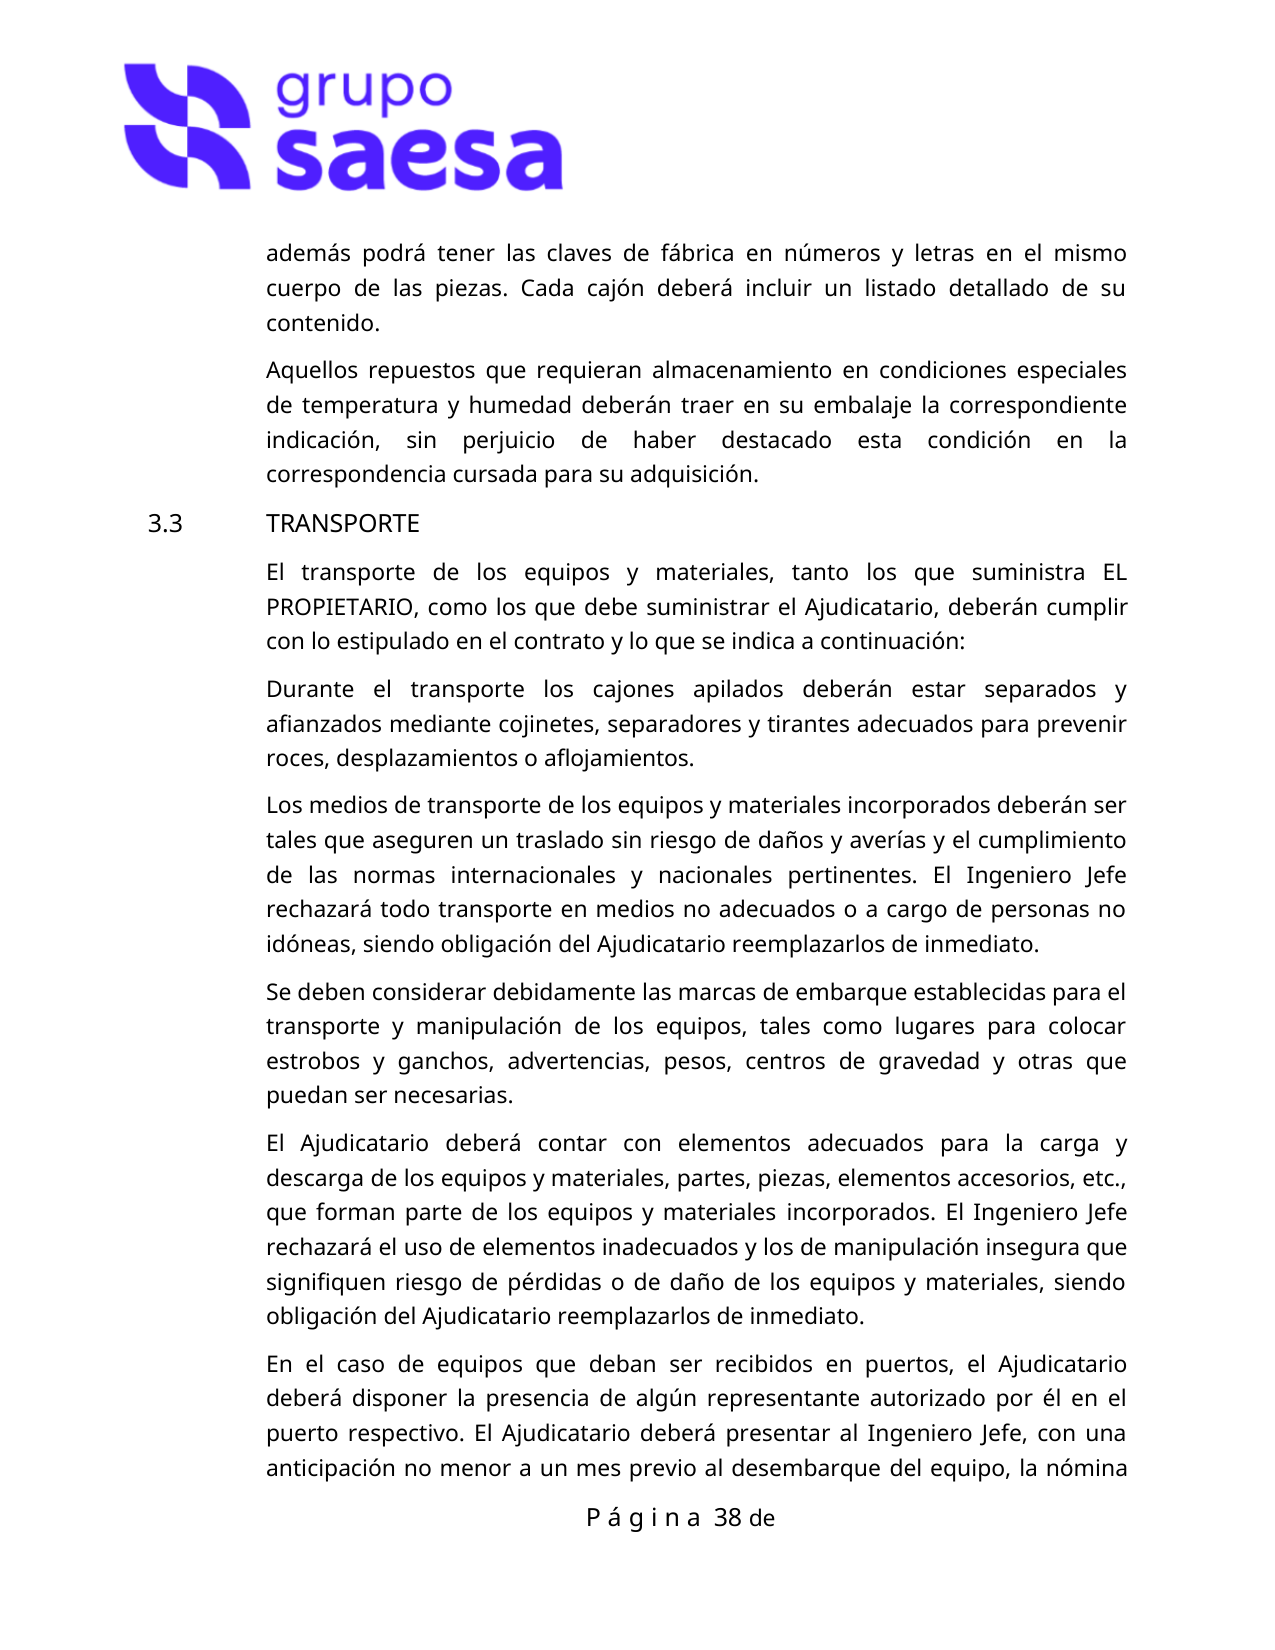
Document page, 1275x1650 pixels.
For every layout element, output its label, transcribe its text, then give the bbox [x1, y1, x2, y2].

text Aquellos repuestos que requieran almacenamiento en condiciones especiales de temperatura y humedad deberán traer en su embalaje la correspondiente indicación, sin perjuicio de haber destacado esta condición en la correspondencia cursada para su adquisición. [266, 354, 1127, 490]
subtitle TRANSPORTE [148, 506, 1162, 540]
text Se deben considerar debidamente las marcas de embarque establecidas para el transporte y manipulación de los equipos, tales como lugares para colocar estrobos y ganchos, advertencias, pesos, centros de gravedad y otras que puedan ser necesarias. [266, 975, 1128, 1111]
text Los medios de transporte de los equipos y materiales incorporados deberán ser tales que aseguren un traslado sin riesgo de daños y averías y el cumplimiento de las normas internacionales y nacionales pertinentes. El Ingeniero Jefe rechazará todo transporte en medios no adecuados o a cargo de personas no idóneas, siendo obligación del Ajudicatario reemplazarlos de inmediato. [266, 789, 1128, 959]
text además podrá tener las claves de fábrica en números y letras en el mismo cuerpo de las piezas. Cada cajón deberá incluir un listado detallado de su contenido. [266, 236, 1127, 338]
text El transporte de los equipos y materiales, tanto los que suministra EL PROPIETARIO, como los que debe suministrar el Ajudicatario, deberán cumplir con lo estipulado en el contrato y lo que se indica a continuación: [266, 556, 1128, 657]
picture [112, 54, 569, 195]
text Durante el transporte los cajones apilados deberán estar separados y afianzados mediante cojinetes, separadores y tirantes adecuados para prevenir roces, desplazamientos o aflojamientos. [266, 673, 1128, 773]
text El Ajudicatario deberá contar con elementos adecuados para la carga y descarga de los equipos y materiales, partes, piezas, elementos accesorios, etc., que forman parte de los equipos y materiales incorporados. El Ingeniero Jefe rechazará el uso de elementos inadecuados y los de manipulación insegura que signifiquen riesgo de pérdidas o de daño de los equipos y materiales, siendo obligación del Ajudicatario reemplazarlos de inmediato. [266, 1127, 1128, 1331]
